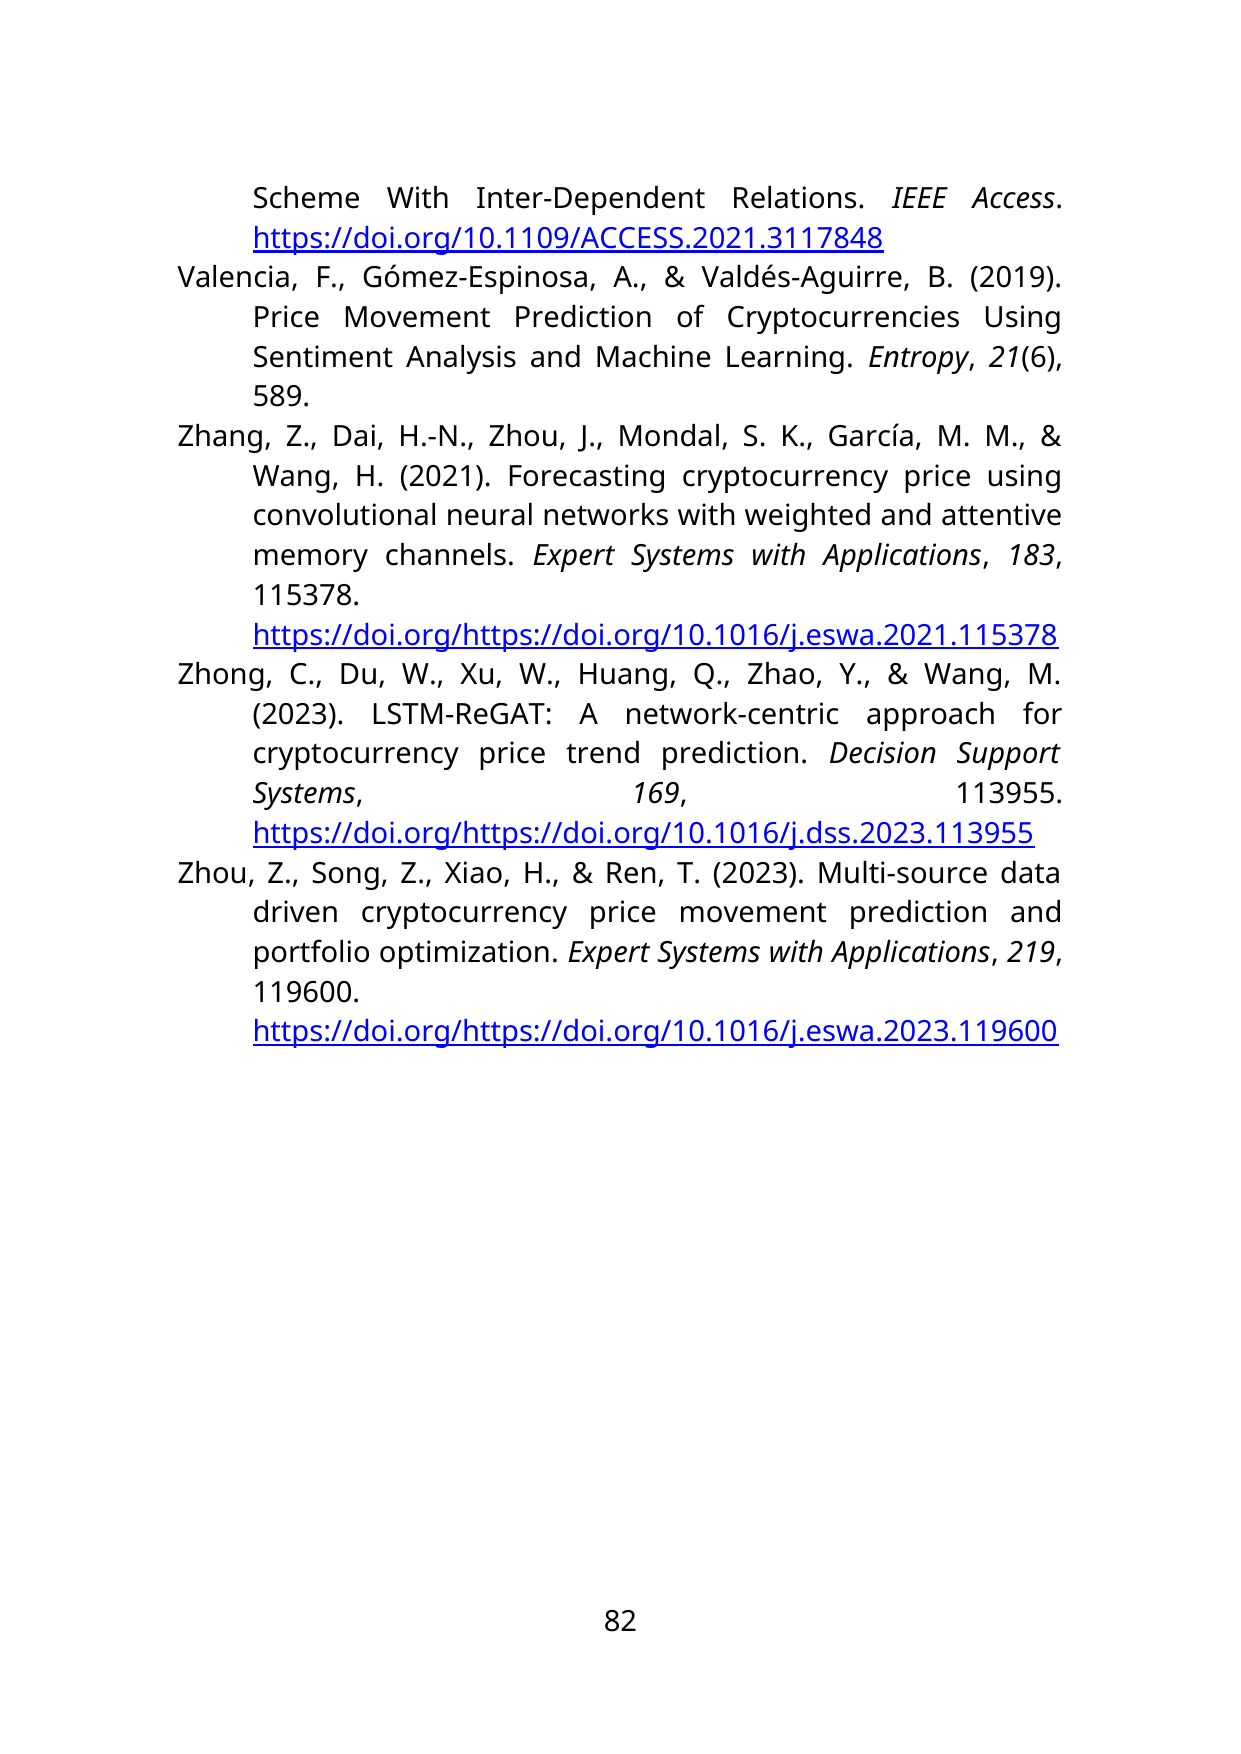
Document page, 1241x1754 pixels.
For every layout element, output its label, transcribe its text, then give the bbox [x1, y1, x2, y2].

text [177, 177, 1063, 257]
text Zhong, C., Du, W., Xu, W., Huang, Q., Zhao, Y., & Wang, M. (2023). LSTM-ReGAT: A network-centric approach for cryptocurrency price trend prediction. Decision Support Systems, 169, 113955. https://doi.org/https://doi.org/10.1016/j.dss.2023.113955 [177, 653, 1063, 852]
text Valencia, F., Gómez-Espinosa, A., & Valdés-Aguirre, B. (2019). Price Movement Prediction of Cryptocurrencies Using Sentiment Analysis and Machine Learning. Entropy, 21(6), 589. [177, 257, 1063, 415]
text Zhou, Z., Song, Z., Xiao, H., & Ren, T. (2023). Multi-source data driven cryptocurrency price movement prediction and portfolio optimization. Expert Systems with Applications, 219, 119600. https://doi.org/https://doi.org/10.1016/j.eswa.2023.119600 [177, 852, 1063, 1050]
text Zhang, Z., Dai, H.-N., Zhou, J., Mondal, S. K., García, M. M., & Wang, H. (2021). Forecasting cryptocurrency price using convolutional neural networks with weighted and attentive memory channels. Expert Systems with Applications, 183, 115378. https://doi.org/https://doi.org/10.1016/j.eswa.2021.115378 [177, 415, 1063, 653]
